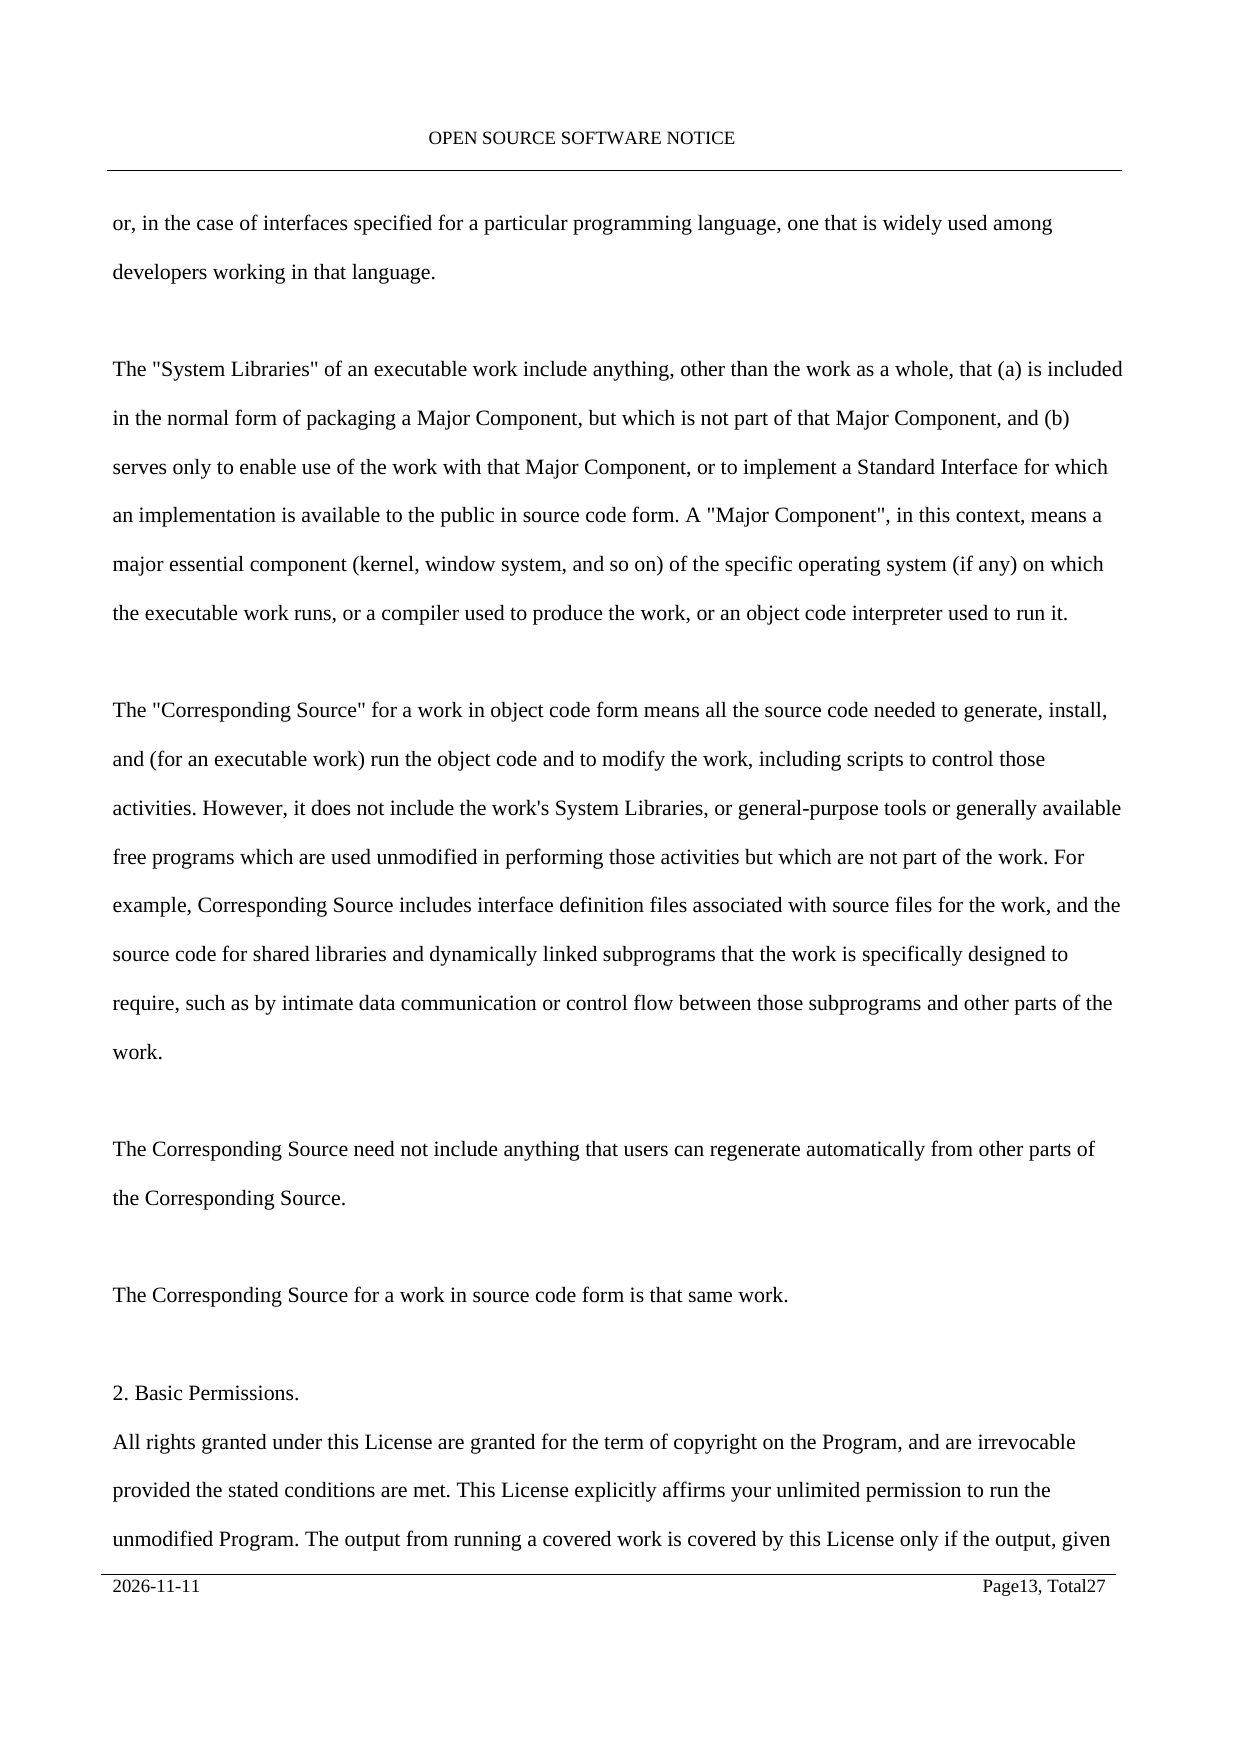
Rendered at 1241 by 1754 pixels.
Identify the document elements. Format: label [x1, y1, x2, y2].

text [112, 206, 1128, 1555]
